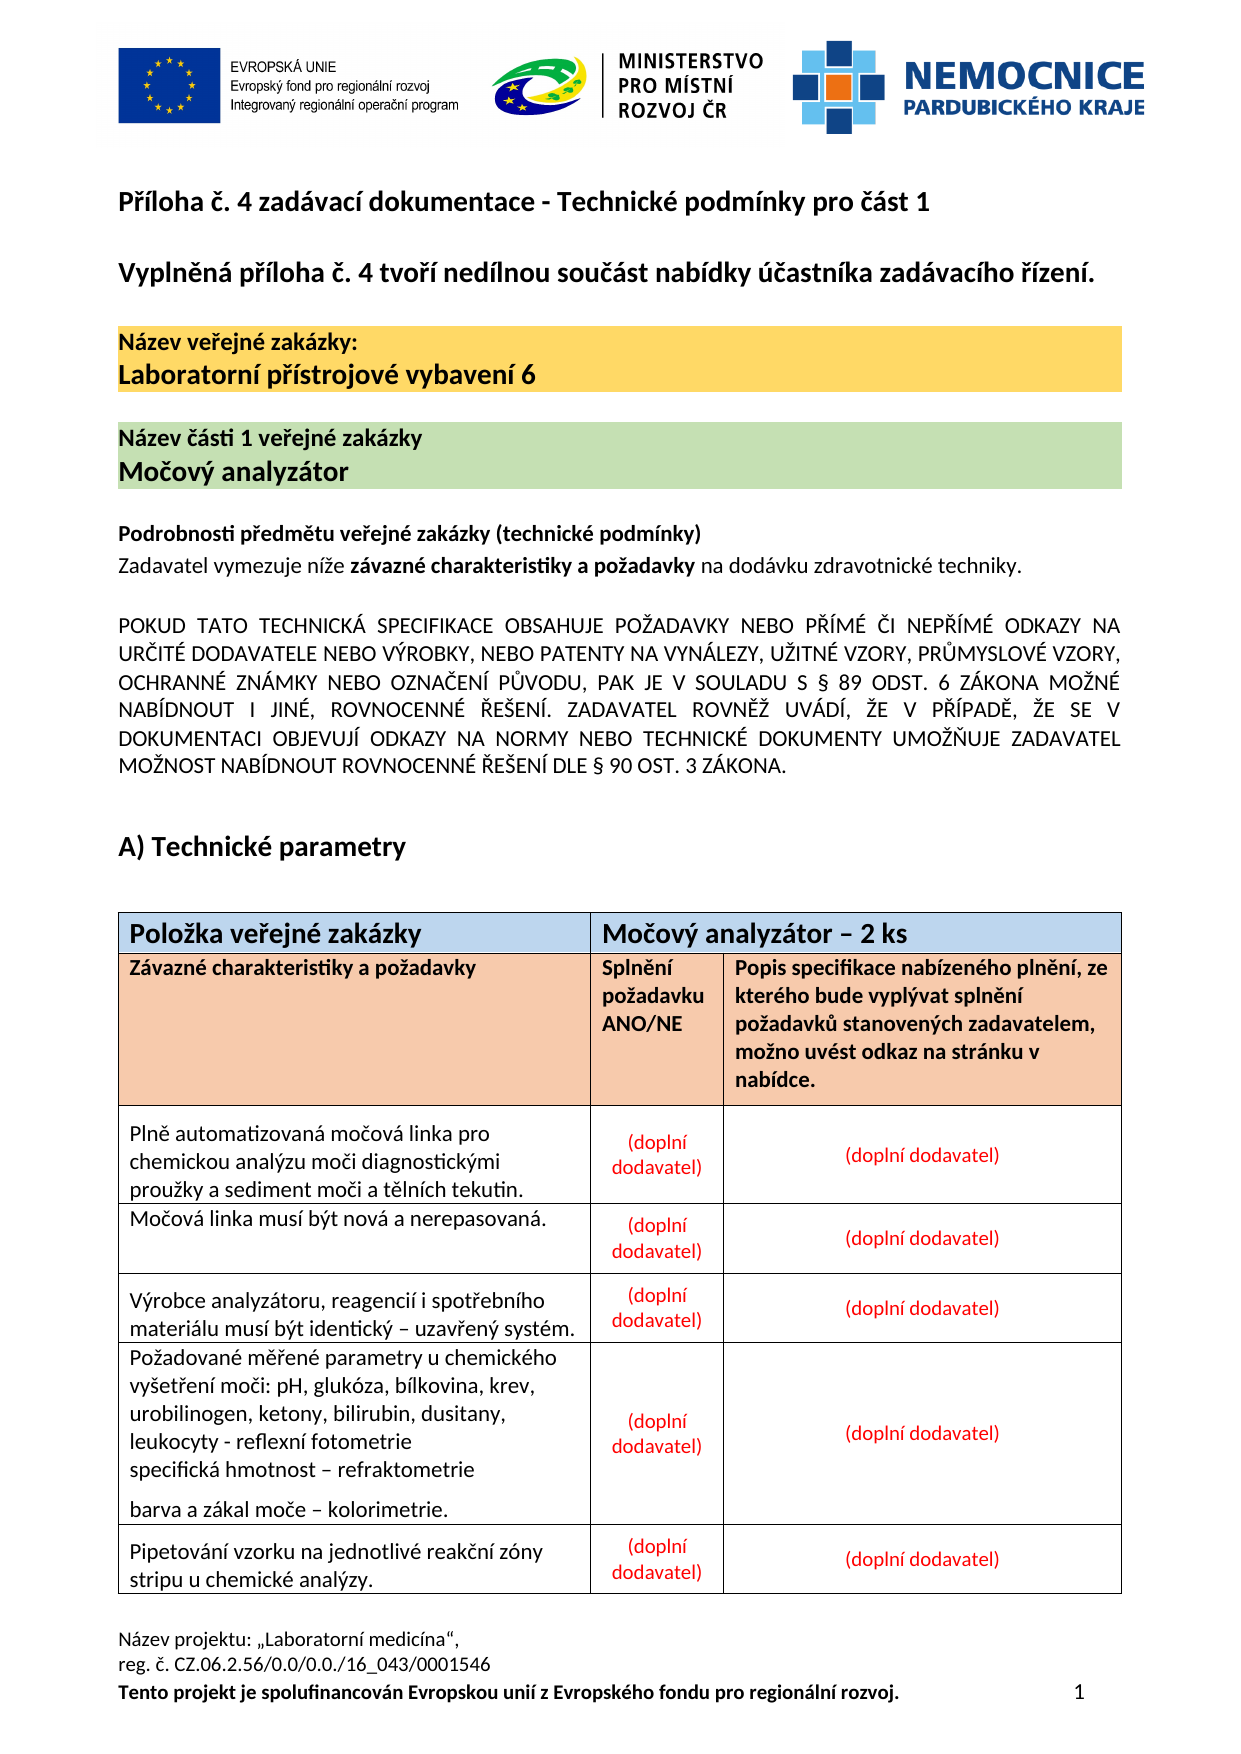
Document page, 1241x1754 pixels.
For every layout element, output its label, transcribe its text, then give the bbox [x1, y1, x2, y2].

table_cell (doplní dodavatel) [591, 1204, 723, 1272]
table_cell Močová linka musí být nová a nerepasovaná. [119, 1204, 590, 1272]
table_cell (doplní dodavatel) [591, 1274, 723, 1342]
table_cell (doplní dodavatel) [724, 1106, 1121, 1203]
table_cell Závazné charakteristiky a požadavky [119, 954, 590, 1105]
table_cell (doplní dodavatel) [724, 1274, 1121, 1342]
table_cell (doplní dodavatel) [591, 1525, 723, 1593]
table_cell Plně automatizovaná močová linka pro chemickou analýzu moči diagnostickými proužky a sediment moči a tělních tekutin. [119, 1106, 590, 1203]
subtitle A) Technické parametry [118, 828, 1122, 864]
subtitle Močový analyzátor [118, 453, 1122, 489]
subtitle Laboratorní přístrojové vybavení 6 [118, 356, 1122, 392]
text POKUD TATO TECHNICKÁ SPECIFIKACE OBSAHUJE POŽADAVKY NEBO PŘÍMÉ ČI NEPŘÍMÉ ODKAZY NA URČITÉ DODAVATELE NEBO VÝROBKY, NEBO PATENTY NA VYNÁLEZY, UŽITNÉ VZORY, PRŮMYSLOVÉ VZORY, OCHRANNÉ ZNÁMKY NEBO OZNAČENÍ PŮVODU, PAK JE V SOULADU S § 89 ODST. 6 ZÁKONA MOŽNÉ NABÍDNOUT I JINÉ, ROVNOCENNÉ ŘEŠENÍ. ZADAVATEL ROVNĚŽ UVÁDÍ, ŽE V PŘÍPADĚ, ŽE SE V DOKUMENTACI OBJEVUJÍ ODKAZY NA NORMY NEBO TECHNICKÉ DOKUMENTY UMOŽŇUJE ZADAVATEL MOŽNOST NABÍDNOUT ROVNOCENNÉ ŘEŠENÍ DLE § 90 OST. 3 ZÁKONA. [118, 612, 1122, 780]
table_cell Splnění požadavku ANO/NE [591, 954, 723, 1105]
table_cell (doplní dodavatel) [724, 1343, 1121, 1524]
table_cell Výrobce analyzátoru, reagencií i spotřebního materiálu musí být identický – uzavřený systém. [119, 1274, 590, 1342]
text Zadavatel vymezuje níže závazné charakteristiky a požadavky na dodávku zdravotnické techniky. [118, 551, 1122, 579]
table_cell Popis specifikace nabízeného plnění, ze kterého bude vyplývat splnění požadavků stanovených zadavatelem, možno uvést odkaz na stránku v nabídce. [724, 954, 1121, 1105]
table_cell Požadované měřené parametry u chemického vyšetření moči: pH, glukóza, bílkovina, krev, urobilinogen, ketony, bilirubin, dusitany, leukocyty - reflexní fotometrie specifická hmotnost – refraktometrie barva a zákal moče – kolorimetrie. [119, 1343, 590, 1524]
text Vyplněná příloha č. 4 tvoří nedílnou součást nabídky účastníka zadávacího řízení. [118, 254, 1122, 290]
table_cell (doplní dodavatel) [724, 1204, 1121, 1272]
picture [96, 22, 785, 148]
table_cell (doplní dodavatel) [591, 1343, 723, 1524]
text Podrobnosti předmětu veřejné zakázky (technické podmínky) [118, 519, 1122, 547]
table_cell (doplní dodavatel) [591, 1106, 723, 1203]
table_cell (doplní dodavatel) [724, 1525, 1121, 1593]
subtitle Název části 1 veřejné zakázky [118, 422, 1122, 453]
text Název veřejné zakázky: [118, 326, 1122, 356]
picture [791, 39, 1145, 135]
table_cell Pipetování vzorku na jednotlivé reakční zóny stripu u chemické analýzy. [119, 1525, 590, 1593]
text Příloha č. 4 zadávací dokumentace - Technické podmínky pro část 1 [118, 183, 1122, 219]
table_header Močový analyzátor – 2 ks [591, 913, 1121, 952]
table_header Položka veřejné zakázky [119, 913, 590, 952]
